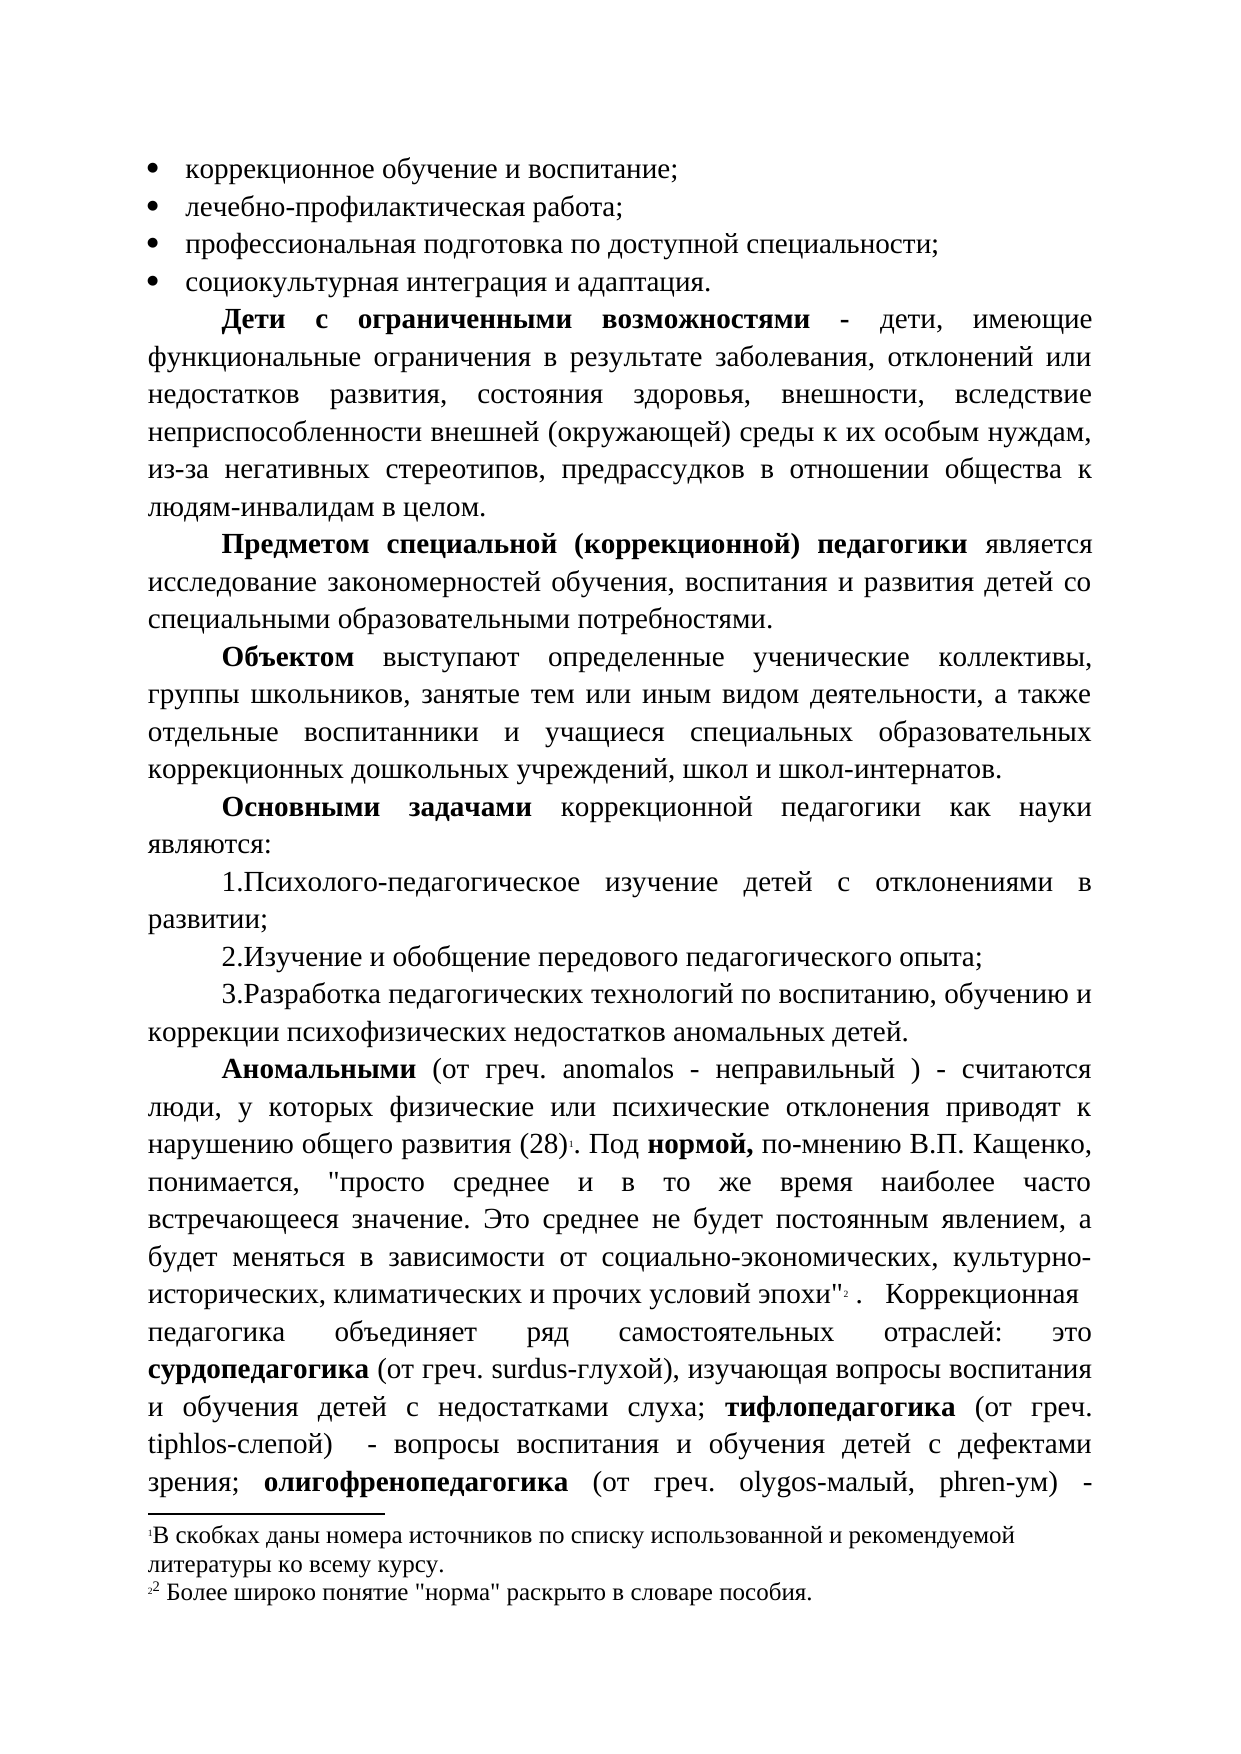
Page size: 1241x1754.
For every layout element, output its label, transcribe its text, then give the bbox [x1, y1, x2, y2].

text Дети с ограниченными возможностями - дети, имеющие функциональные ограничения в результате заболевания, отклонений или недостатков развития, состояния здоровья, внешности, вследствие неприспособленности внешней (окружающей) среды к их особым нуждам, из-за негативных стереотипов, предрассудков в отношении общества к людям-инвалидам в целом. [148, 298, 1092, 523]
list профессиональная подготовка по доступной специальности; [148, 223, 1092, 260]
text 2.Изучение и обобщение передового педагогического опыта; [148, 935, 1092, 973]
list коррекционное обучение и воспитание; [148, 148, 1092, 185]
list социокультурная интеграция и адаптация. [148, 260, 1092, 298]
text 3.Разработка педагогических технологий по воспитанию, обучению и коррекции психофизических недостатков аномальных детей. [148, 973, 1092, 1048]
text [148, 1048, 1092, 1498]
text 1.Психолого-педагогическое изучение детей с отклонениями в развитии; [148, 860, 1092, 935]
text Объектом выступают определенные ученические коллективы, группы школьников, занятые тем или иным видом деятельности, а также отдельные воспитанники и учащиеся специальных образовательных коррекционных дошкольных учреждений, школ и школ-интернатов. [148, 635, 1092, 785]
text Предметом специальной (коррекционной) педагогики является исследование закономерностей обучения, воспитания и развития детей со специальными образовательными потребностями. [148, 523, 1092, 635]
list лечебно-профилактическая работа; [148, 185, 1092, 223]
text Основными задачами коррекционной педагогики как науки являются: [148, 785, 1092, 860]
